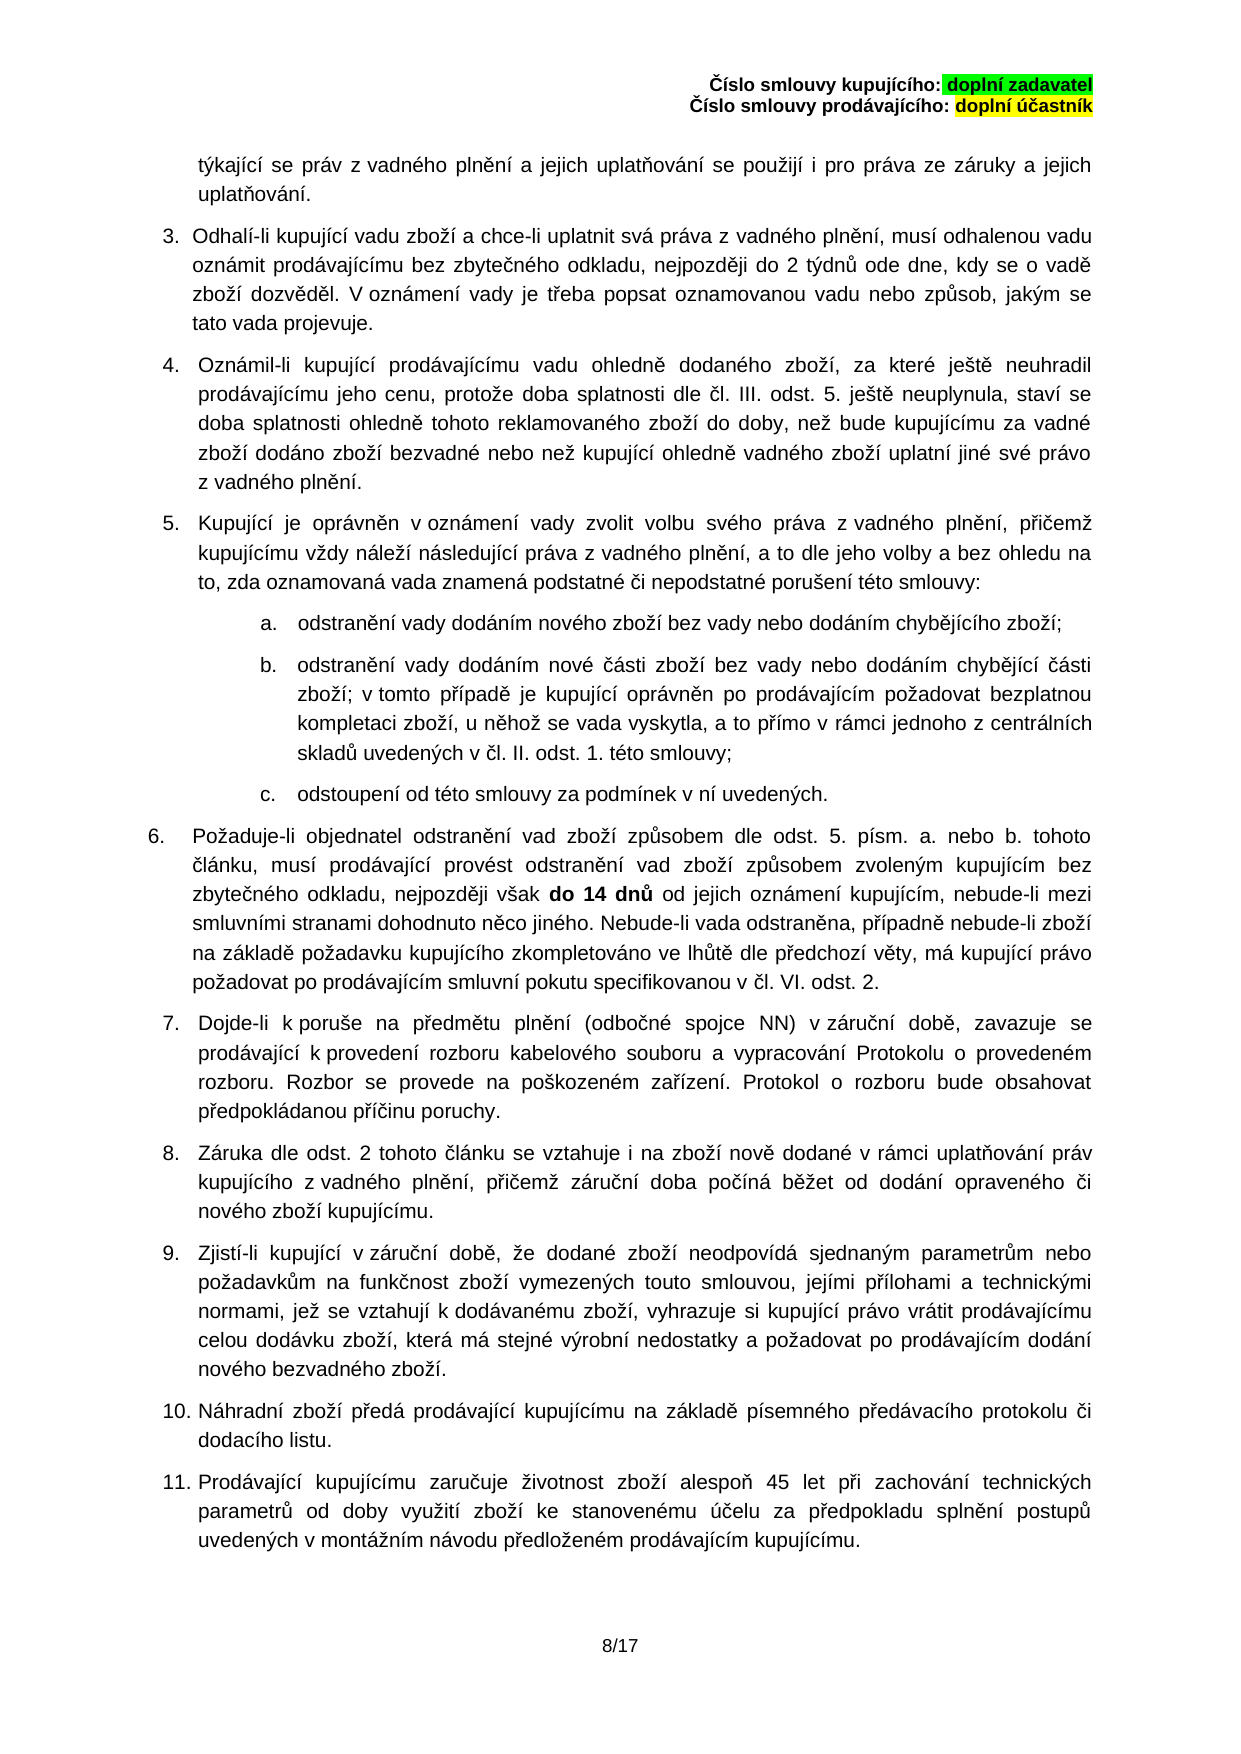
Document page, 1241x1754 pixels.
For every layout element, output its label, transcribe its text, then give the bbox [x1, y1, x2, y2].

list Kupující je oprávněn v oznámení vady zvolit volbu svého práva z vadného plnění, přičemž kupujícímu vždy náleží následující práva z vadného plnění, a to dle jeho volby a bez ohledu na to, zda oznamovaná vada znamená podstatné či nepodstatné porušení této smlouvy: [162, 506, 1093, 593]
list Náhradní zboží předá prodávající kupujícímu na základě písemného předávacího protokolu či dodacího listu. [162, 1393, 1093, 1452]
list Oznámil-li kupující prodávajícímu vadu ohledně dodaného zboží, za které ještě neuhradil prodávajícímu jeho cenu, protože doba splatnosti dle čl. III. odst. 5. ještě neuplynula, staví se doba splatnosti ohledně tohoto reklamovaného zboží do doby, než bude kupujícímu za vadné zboží dodáno zboží bezvadné nebo než kupující ohledně vadného zboží uplatní jiné své právo z vadného plnění. [162, 348, 1093, 493]
list odstoupení od této smlouvy za podmínek v ní uvedených. [260, 777, 1093, 806]
list odstranění vady dodáním nového zboží bez vady nebo dodáním chybějícího zboží; [260, 606, 1093, 635]
list Požaduje-li objednatel odstranění vad zboží způsobem dle odst. 5. písm. a. nebo b. tohoto článku, musí prodávající provést odstranění vad zboží způsobem zvoleným kupujícím bez zbytečného odkladu, nejpozději však do 14 dnů od jejich oznámení kupujícím, nebude-li mezi smluvními stranami dohodnuto něco jiného. Nebude-li vada odstraněna, případně nebude-li zboží na základě požadavku kupujícího zkompletováno ve lhůtě dle předchozí věty, má kupující právo požadovat po prodávajícím smluvní pokutu specifikovanou v čl. VI. odst. 2. [148, 818, 1093, 993]
list Prodávající kupujícímu zaručuje životnost zboží alespoň 45 let při zachování technických parametrů od doby využití zboží ke stanovenému účelu za předpokladu splnění postupů uvedených v montážním návodu předloženém prodávajícím kupujícímu. [162, 1464, 1093, 1552]
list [162, 148, 1093, 206]
list Odhalí-li kupující vadu zboží a chce-li uplatnit svá práva z vadného plnění, musí odhalenou vadu oznámit prodávajícímu bez zbytečného odkladu, nejpozději do 2 týdnů ode dne, kdy se o vadě zboží dozvěděl. V oznámení vady je třeba popsat oznamovanou vadu nebo způsob, jakým se tato vada projevuje. [162, 218, 1093, 335]
list Záruka dle odst. 2 tohoto článku se vztahuje i na zboží nově dodané v rámci uplatňování práv kupujícího z vadného plnění, přičemž záruční doba počíná běžet od dodání opraveného či nového zboží kupujícímu. [162, 1135, 1093, 1223]
list Dojde-li k poruše na předmětu plnění (odbočné spojce NN) v záruční době, zavazuje se prodávající k provedení rozboru kabelového souboru a vypracování Protokolu o provedeném rozboru. Rozbor se provede na poškozeném zařízení. Protokol o rozboru bude obsahovat předpokládanou příčinu poruchy. [162, 1006, 1093, 1123]
list Zjistí-li kupující v záruční době, že dodané zboží neodpovídá sjednaným parametrům nebo požadavkům na funkčnost zboží vymezených touto smlouvou, jejími přílohami a technickými normami, jež se vztahují k dodávanému zboží, vyhrazuje si kupující právo vrátit prodávajícímu celou dodávku zboží, která má stejné výrobní nedostatky a požadovat po prodávajícím dodání nového bezvadného zboží. [162, 1235, 1093, 1381]
list odstranění vady dodáním nové části zboží bez vady nebo dodáním chybějící části zboží; v tomto případě je kupující oprávněn po prodávajícím požadovat bezplatnou kompletaci zboží, u něhož se vada vyskytla, a to přímo v rámci jednoho z centrálních skladů uvedených v čl. II. odst. 1. této smlouvy; [260, 648, 1093, 764]
